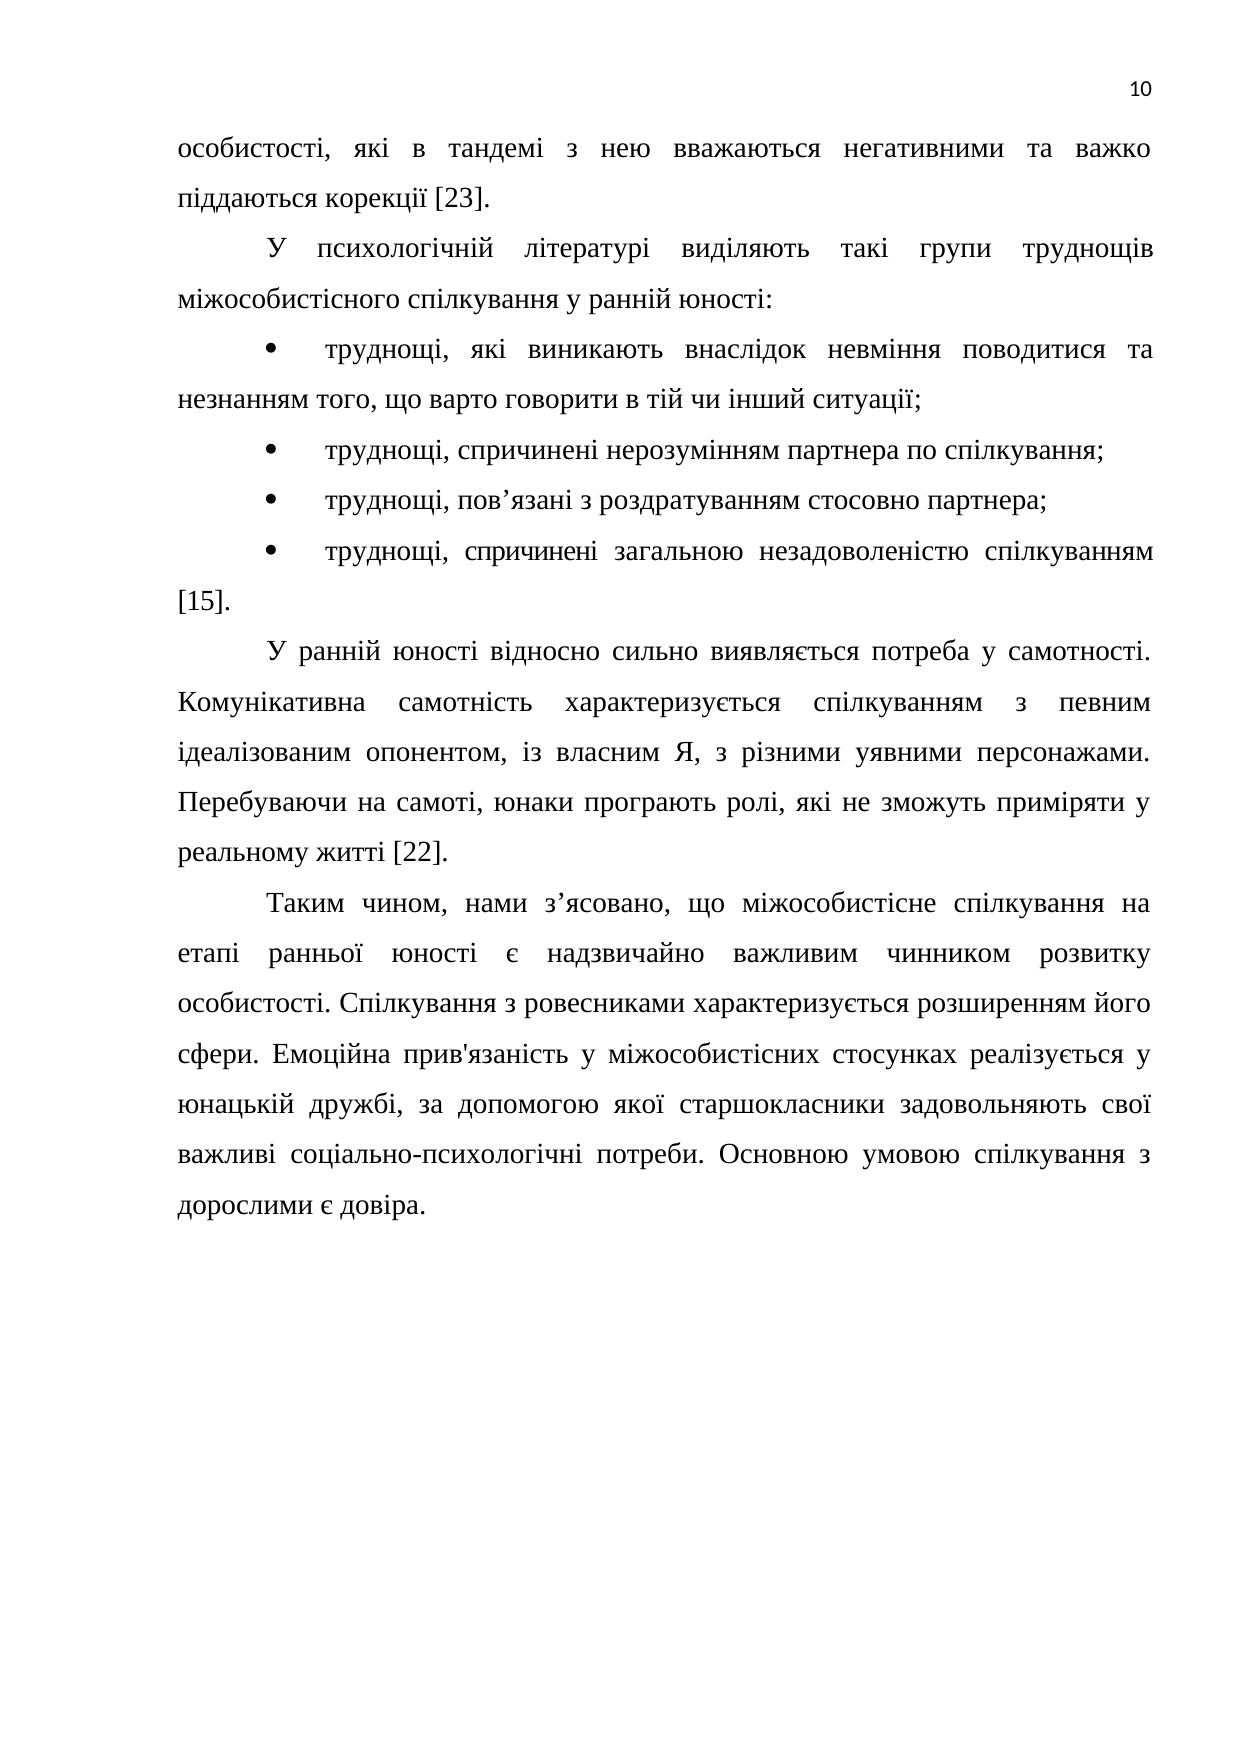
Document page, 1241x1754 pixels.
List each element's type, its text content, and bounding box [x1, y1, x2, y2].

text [177, 130, 1152, 214]
text У ранній юності відносно сильно виявляється потреба у самотності. Комунікативна самотність характеризується спілкуванням з певним ідеалізованим опонентом, із власним Я, з різними уявними персонажами. Перебуваючи на самоті, юнаки програють ролі, які не зможуть приміряти у реальному житті [22]. [177, 633, 1152, 868]
list труднощі, спричинені загальною незадоволеністю спілкуванням [15]. [177, 533, 1154, 617]
text У психологічній літературі виділяють такі групи труднощів міжособистісного спілкування у ранній юності: [177, 230, 1154, 314]
text Таким чином, нами з’ясовано, що міжособистісне спілкування на етапі ранньої юності є надзвичайно важливим чинником розвитку особистості. Спілкування з ровесниками характеризується розширенням його сфери. Емоційна прив'язаність у міжособистісних стосунках реалізується у юнацькій дружбі, за допомогою якої старшокласники задовольняють свої важливі соціально-психологічні потреби. Основною умовою спілкування з дорослими є довіра. [177, 885, 1152, 1220]
list труднощі, пов’язані з роздратуванням стосовно партнера; [177, 482, 1159, 516]
list труднощі, спричинені нерозумінням партнера по спілкування; [177, 432, 1154, 465]
list труднощі, які виникають внаслідок невміння поводитися та незнанням того, що варто говорити в тій чи інший ситуації; [177, 331, 1154, 415]
